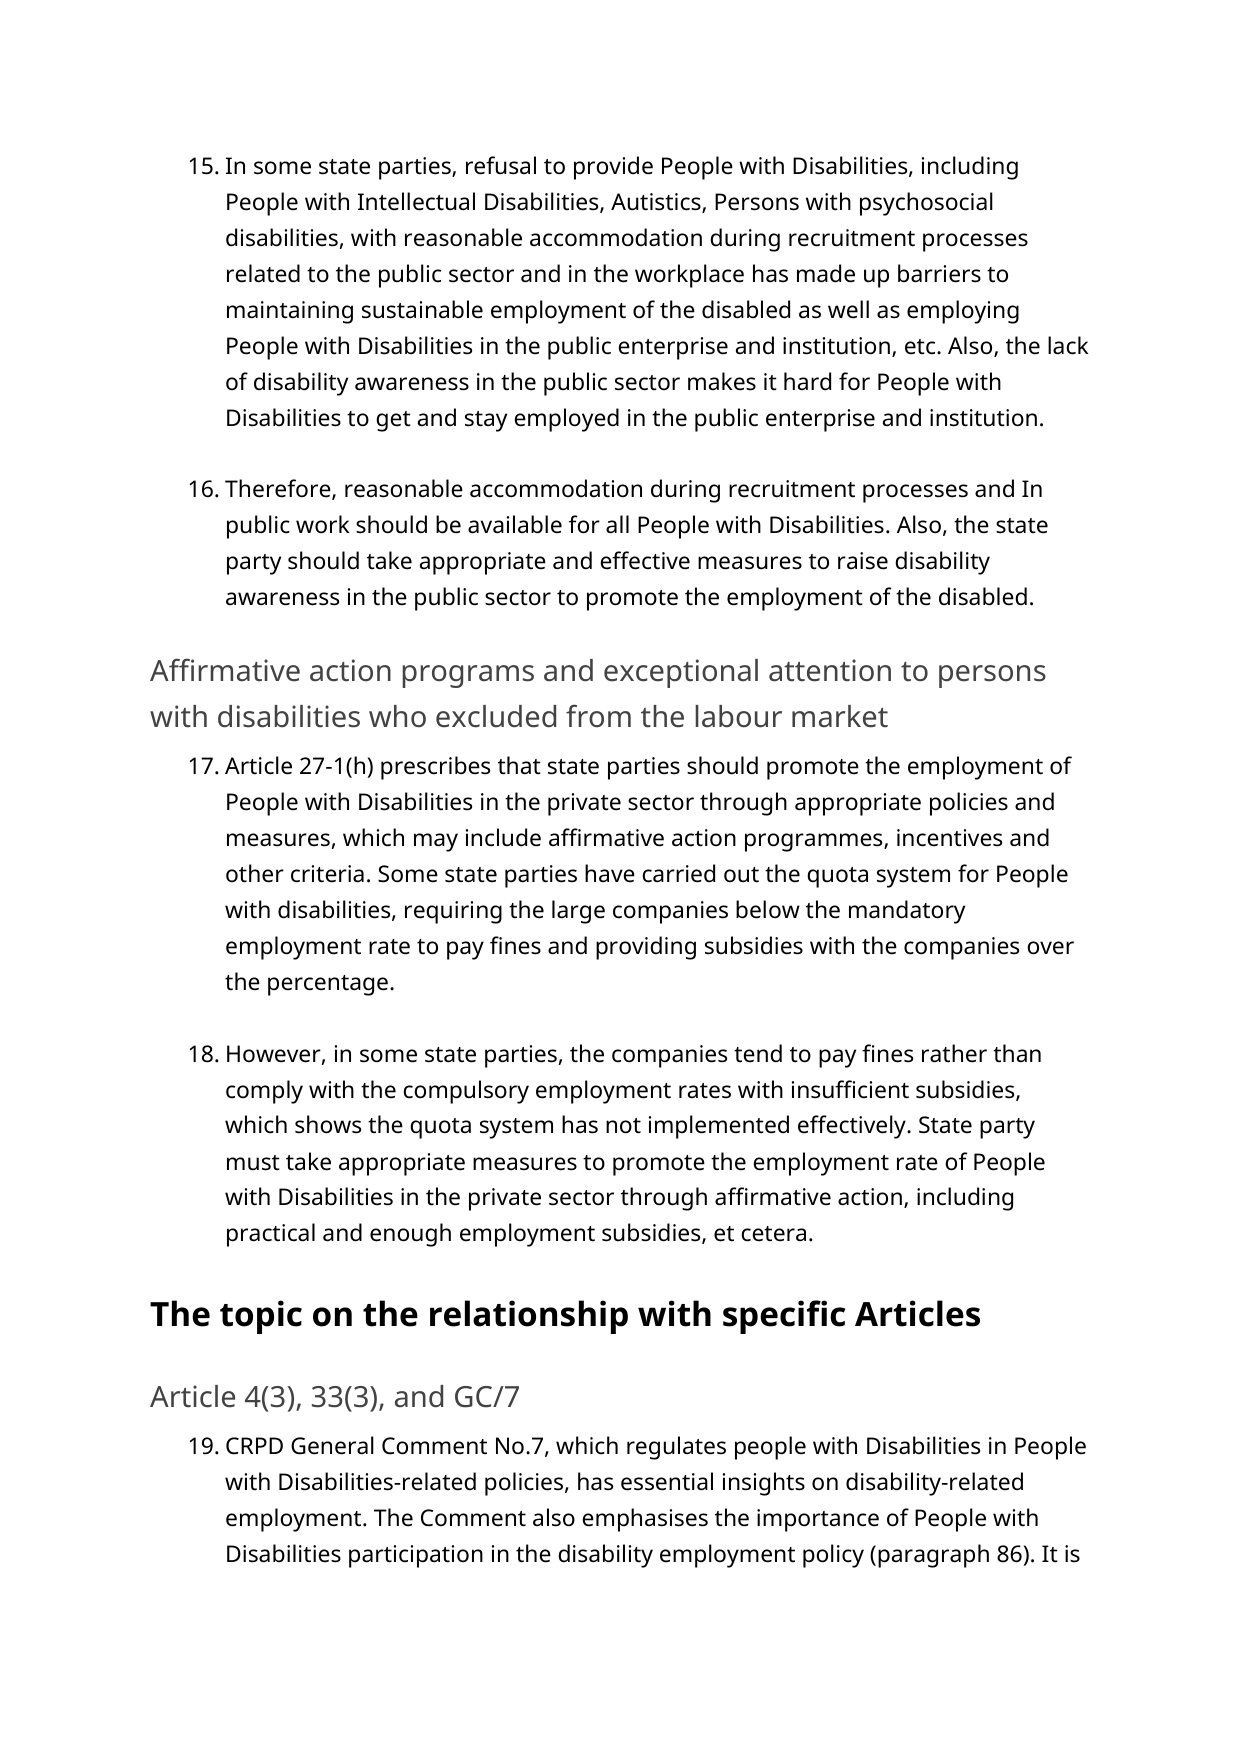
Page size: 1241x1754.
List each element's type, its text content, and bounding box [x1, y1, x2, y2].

list In some state parties, refusal to provide People with Disabilities, including People with Intellectual Disabilities, Autistics, Persons with psychosocial disabilities, with reasonable accommodation during recruitment processes related to the public sector and in the workplace has made up barriers to maintaining sustainable employment of the disabled as well as employing People with Disabilities in the public enterprise and institution, etc. Also, the lack of disability awareness in the public sector makes it hard for People with Disabilities to get and stay employed in the public enterprise and institution. [187, 150, 1090, 433]
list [187, 1430, 1090, 1569]
subtitle Article 4(3), 33(3), and GC/7 [150, 1376, 1090, 1416]
subtitle Affirmative action programs and exceptional attention to persons with disabilities who excluded from the labour market [150, 651, 1090, 736]
list Therefore, reasonable accommodation during recruitment processes and In public work should be available for all People with Disabilities. Also, the state party should take appropriate and effective measures to raise disability awareness in the public sector to promote the employment of the disabled. [187, 473, 1090, 612]
list However, in some state parties, the companies tend to pay fines rather than comply with the compulsory employment rates with insufficient subsidies, which shows the quota system has not implemented effectively. State party must take appropriate measures to promote the employment rate of People with Disabilities in the private sector through affirmative action, including practical and enough employment subsidies, et cetera. [187, 1038, 1090, 1248]
list Article 27-1(h) prescribes that state parties should promote the employment of People with Disabilities in the private sector through appropriate policies and measures, which may include affirmative action programmes, incentives and other criteria. Some state parties have carried out the quota system for People with disabilities, requiring the large companies below the mandatory employment rate to pay fines and providing subsidies with the companies over the percentage. [187, 750, 1090, 997]
subtitle The topic on the relationship with specific Articles [150, 1291, 1090, 1336]
